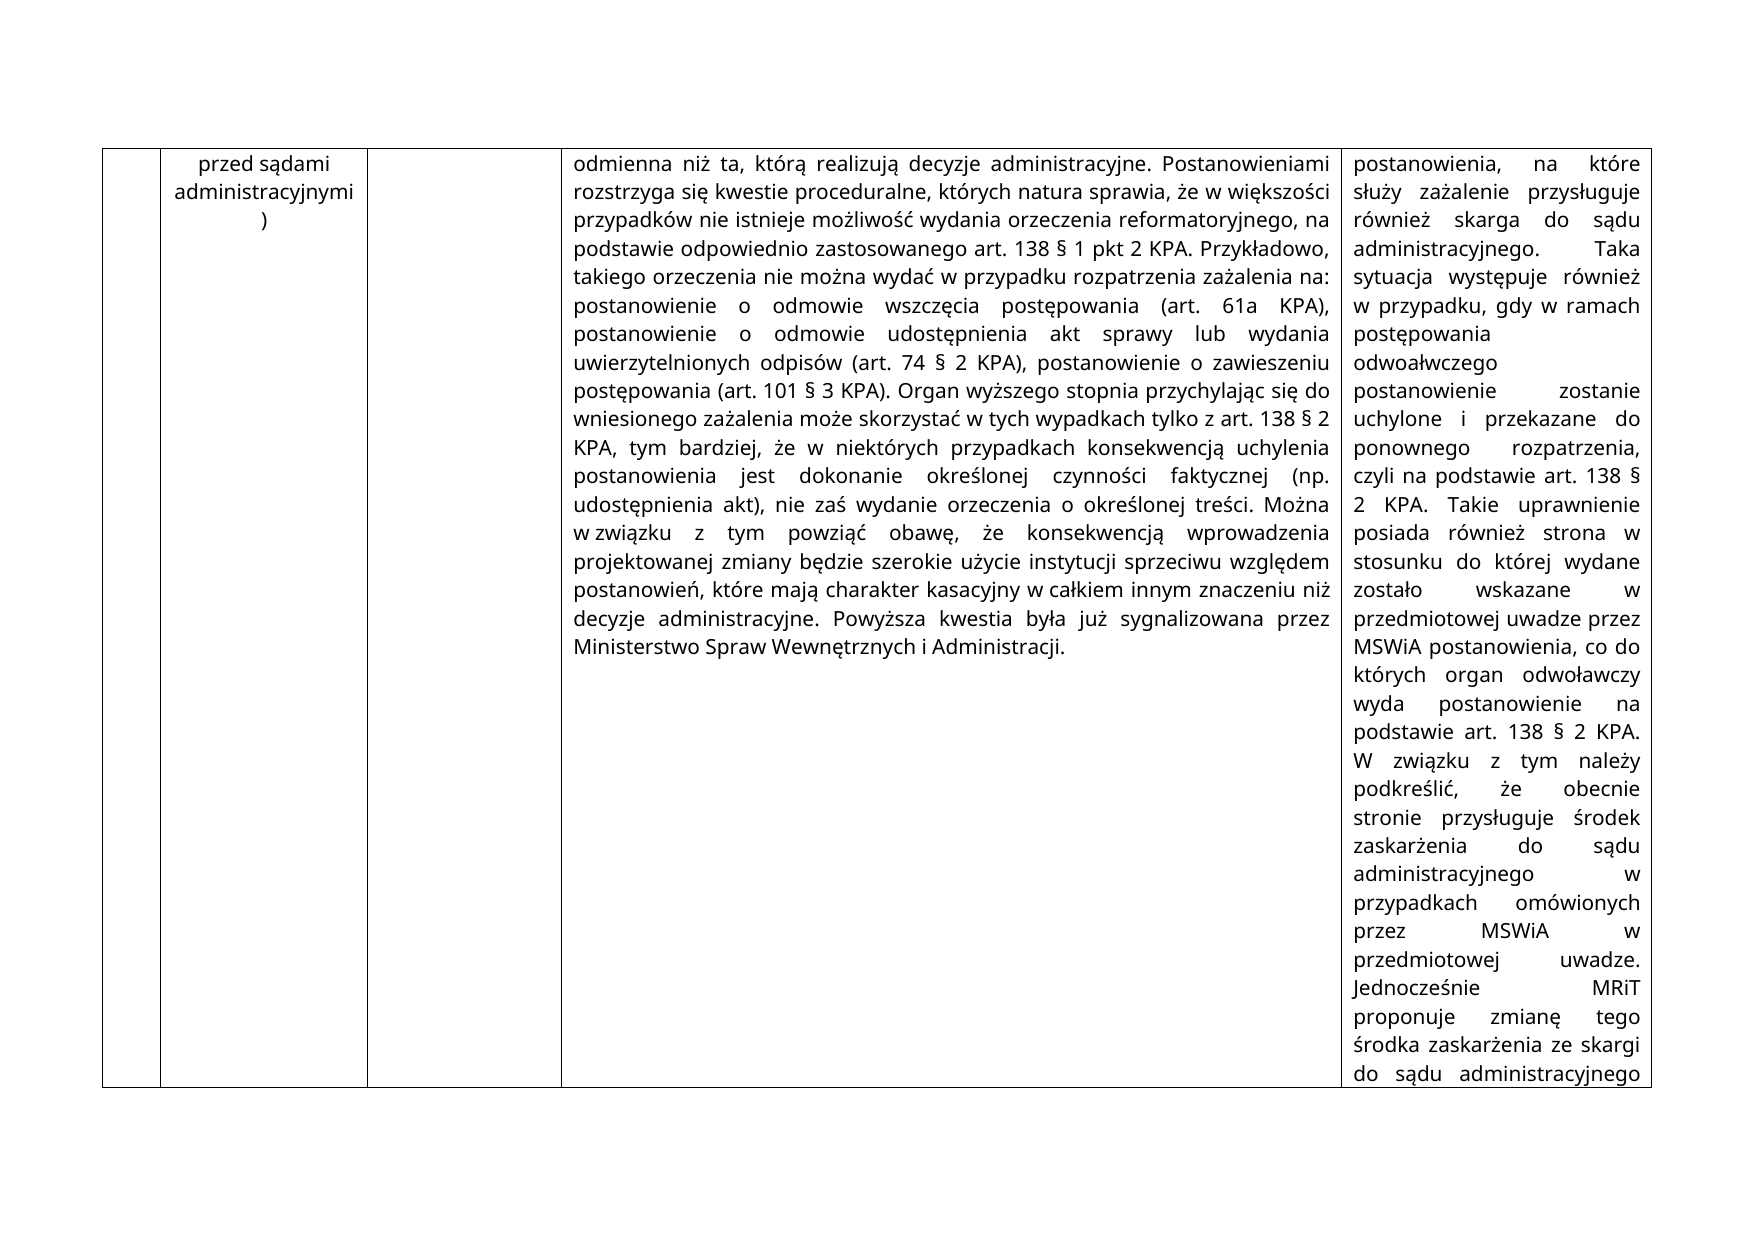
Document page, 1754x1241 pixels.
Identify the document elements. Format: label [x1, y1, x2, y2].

table_cell [562, 149, 1341, 1087]
table_cell [1342, 149, 1651, 1087]
table_cell [103, 149, 160, 1087]
table_cell [368, 149, 561, 1087]
table_cell [161, 149, 367, 1087]
